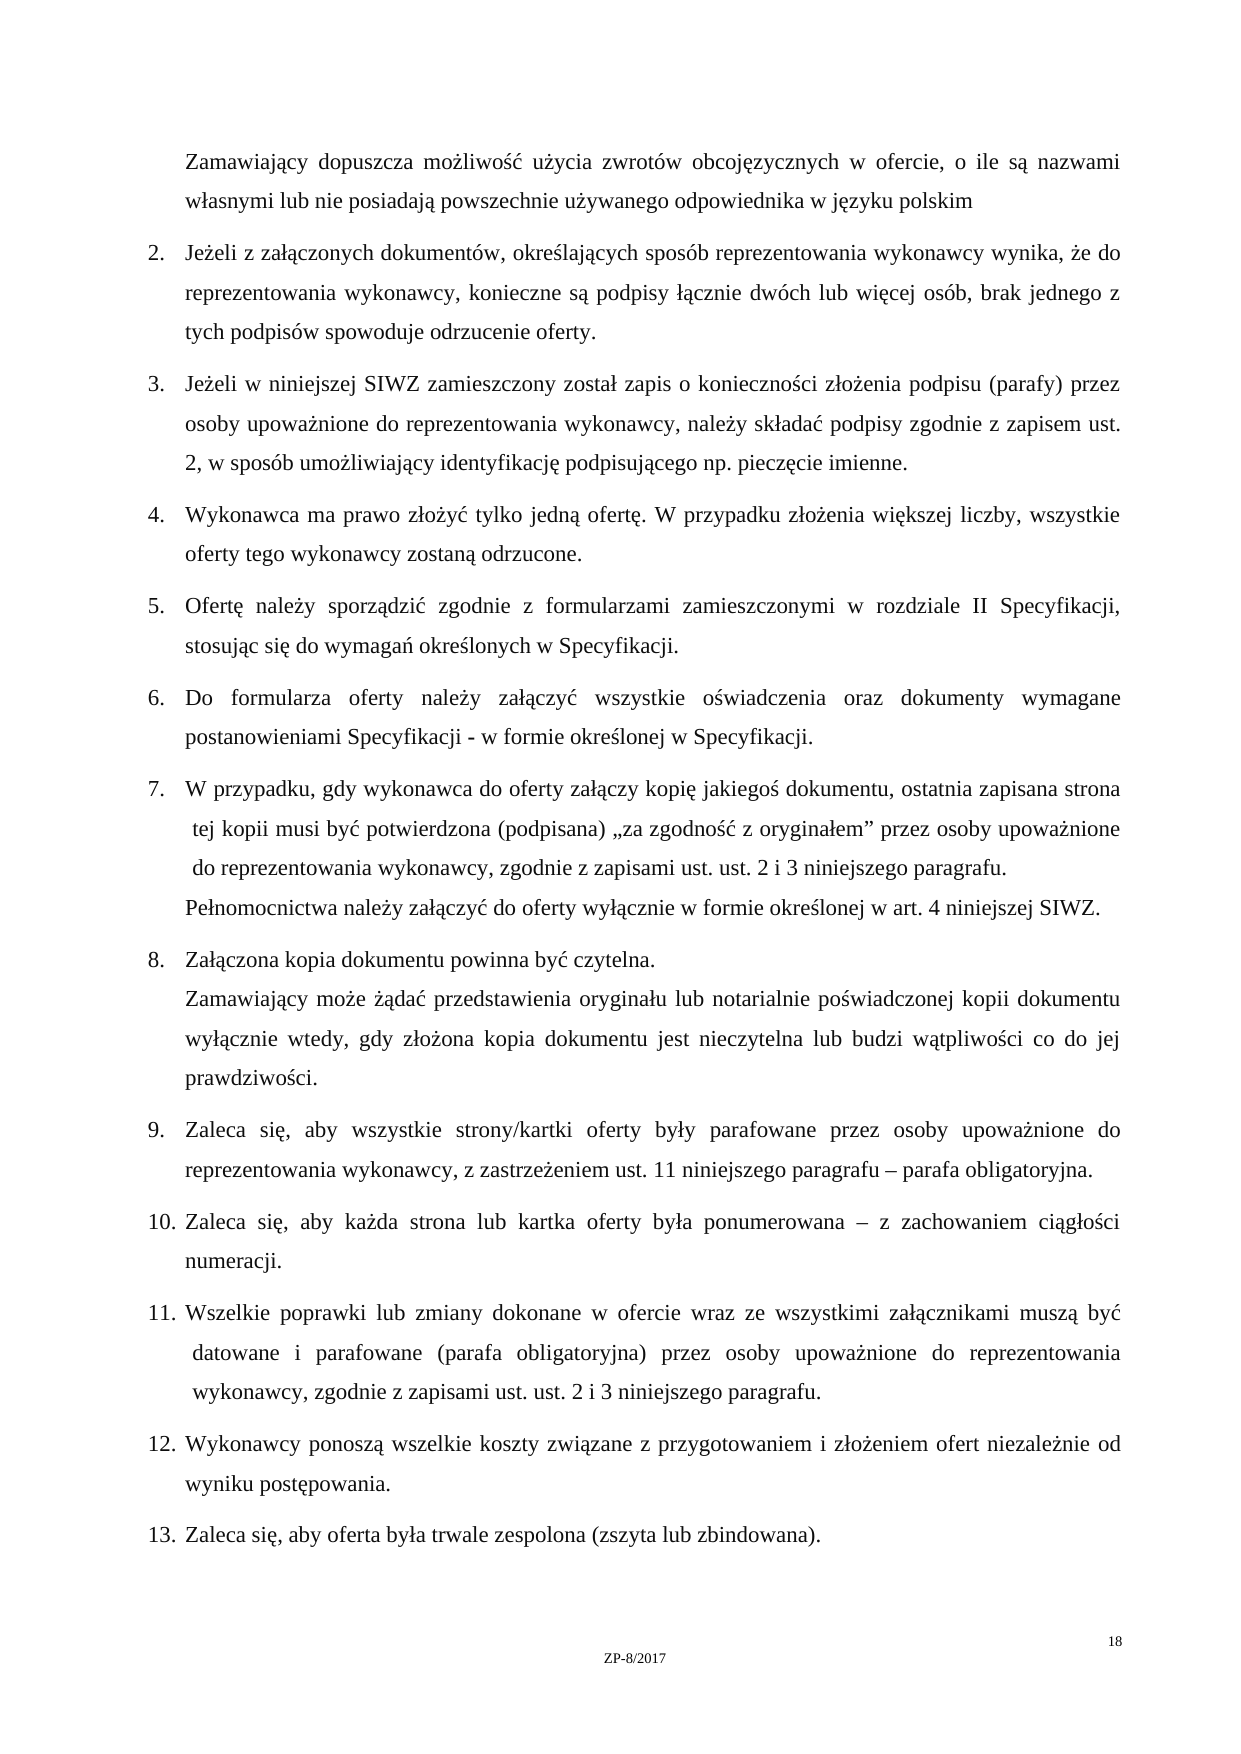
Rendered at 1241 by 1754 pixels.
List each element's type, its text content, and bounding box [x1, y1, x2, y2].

text Zamawiający dopuszcza możliwość użycia zwrotów obcojęzycznych w ofercie, o ile są nazwami własnymi lub nie posiadają powszechnie używanego odpowiednika w języku polskim [185, 148, 1122, 213]
list Zaleca się, aby oferta była trwale zespolona (zszyta lub zbindowana). [148, 1522, 1122, 1548]
text Pełnomocnictwa należy załączyć do oferty wyłącznie w formie określonej w art. 4 niniejszej SIWZ. [185, 894, 1122, 920]
text Zamawiający może żądać przedstawienia oryginału lub notarialnie poświadczonej kopii dokumentu wyłącznie wtedy, gdy złożona kopia dokumentu jest nieczytelna lub budzi wątpliwości co do jej prawdziwości. [185, 985, 1122, 1091]
list Wykonawca ma prawo złożyć tylko jedną ofertę. W przypadku złożenia większej liczby, wszystkie oferty tego wykonawcy zostaną odrzucone. [148, 501, 1122, 567]
list W przypadku, gdy wykonawca do oferty załączy kopię jakiegoś dokumentu, ostatnia zapisana strona tej kopii musi być potwierdzona (podpisana) „za zgodność z oryginałem” przez osoby upoważnione do reprezentowania wykonawcy, zgodnie z zapisami ust. ust. 2 i 3 niniejszego paragrafu. [148, 775, 1122, 881]
list Do formularza oferty należy załączyć wszystkie oświadczenia oraz dokumenty wymagane postanowieniami Specyfikacji - w formie określonej w Specyfikacji. [148, 684, 1122, 750]
list Zaleca się, aby każda strona lub kartka oferty była ponumerowana – z zachowaniem ciągłości numeracji. [148, 1208, 1122, 1273]
list Załączona kopia dokumentu powinna być czytelna. [148, 946, 1122, 972]
list Wszelkie poprawki lub zmiany dokonane w ofercie wraz ze wszystkimi załącznikami muszą być datowane i parafowane (parafa obligatoryjna) przez osoby upoważnione do reprezentowania wykonawcy, zgodnie z zapisami ust. ust. 2 i 3 niniejszego paragrafu. [148, 1299, 1122, 1404]
list Ofertę należy sporządzić zgodnie z formularzami zamieszczonymi w rozdziale II Specyfikacji, stosując się do wymagań określonych w Specyfikacji. [148, 592, 1122, 658]
list Jeżeli w niniejszej SIWZ zamieszczony został zapis o konieczności złożenia podpisu (parafy) przez osoby upoważnione do reprezentowania wykonawcy, należy składać podpisy zgodnie z zapisem ust. 2, w sposób umożliwiający identyfikację podpisującego np. pieczęcie imienne. [148, 370, 1122, 475]
list Jeżeli z załączonych dokumentów, określających sposób reprezentowania wykonawcy wynika, że do reprezentowania wykonawcy, konieczne są podpisy łącznie dwóch lub więcej osób, brak jednego z tych podpisów spowoduje odrzucenie oferty. [148, 239, 1122, 344]
list Zaleca się, aby wszystkie strony/kartki oferty były parafowane przez osoby upoważnione do reprezentowania wykonawcy, z zastrzeżeniem ust. 11 niniejszego paragrafu – parafa obligatoryjna. [148, 1116, 1122, 1182]
list Wykonawcy ponoszą wszelkie koszty związane z przygotowaniem i złożeniem ofert niezależnie od wyniku postępowania. [148, 1430, 1122, 1496]
